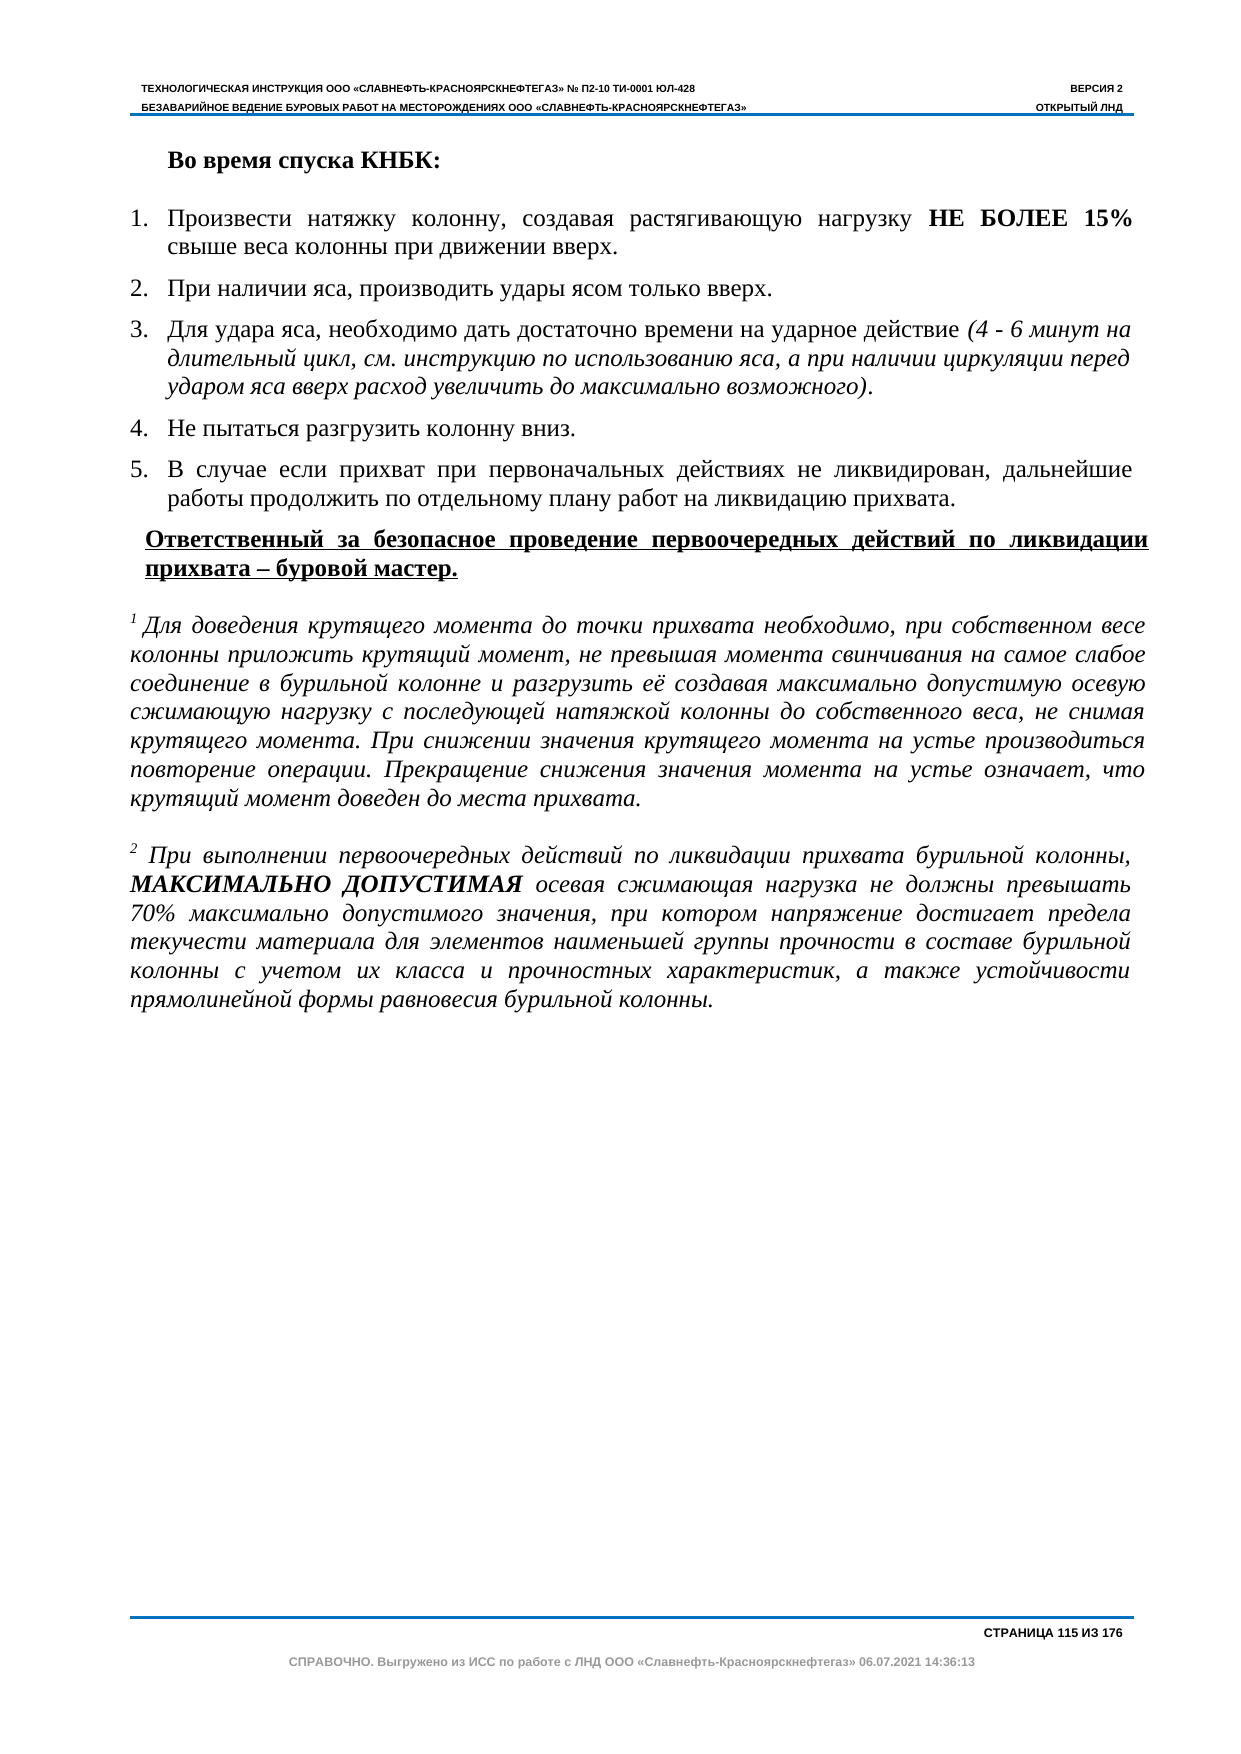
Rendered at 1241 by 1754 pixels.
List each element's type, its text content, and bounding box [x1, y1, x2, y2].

list В случае если прихват при первоначальных действиях не ликвидирован, дальнейшие работы продолжить по отдельному плану работ на ликвидацию прихвата. [130, 454, 1134, 511]
text Ответственный за безопасное проведение первоочередных действий по ликвидации прихвата – буровой мастер. [145, 550, 1149, 581]
list Произвести натяжку колонну, создавая растягивающую нагрузку НЕ БОЛЕЕ 15% свыше веса колонны при движении вверх. [130, 203, 1134, 260]
text 2 При выполнении первоочередных действий по ликвидации прихвата бурильной колонны, МАКСИМАЛЬНО ДОПУСТИМАЯ осевая сжимающая нагрузка не должны превышать 70% максимально допустимого значения, при котором напряжение достигает предела текучести материала для элементов наименьшей группы прочности в составе бурильной колонны с учетом их класса и прочностных характеристик, а также устойчивости прямолинейной формы равновесия бурильной колонны. [130, 840, 1134, 1013]
list Не пытаться разгрузить колонну вниз. [130, 413, 1134, 441]
list Для удара яса, необходимо дать достаточно времени на ударное действие (4 - 6 минут на длительный цикл, см. инструкцию по использованию яса, а при наличии циркуляции перед ударом яса вверх расход увеличить до максимально возможного). [130, 314, 1134, 400]
text Ответственный за безопасное проведение первоочередных действий по ликвидации прихвата – буровой мастер. [145, 524, 1149, 549]
list 1 Для доведения крутящего момента до точки прихвата необходимо, при собственном весе колонны приложить крутящий момент, не превышая момента свинчивания на самое слабое соединение в бурильной колонне и разгрузить её создавая максимально допустимую осевую сжимающую нагрузку с последующей натяжкой колонны до собственного веса, не снимая крутящего момента. При снижении значения крутящего момента на устье производиться повторение операции. Прекращение снижения значения момента на устье означает, что крутящий момент доведен до места прихвата. [130, 610, 1149, 811]
list При наличии яса, производить удары ясом только вверх. [130, 273, 1134, 301]
list Во время спуска КНБК: [167, 145, 1134, 174]
